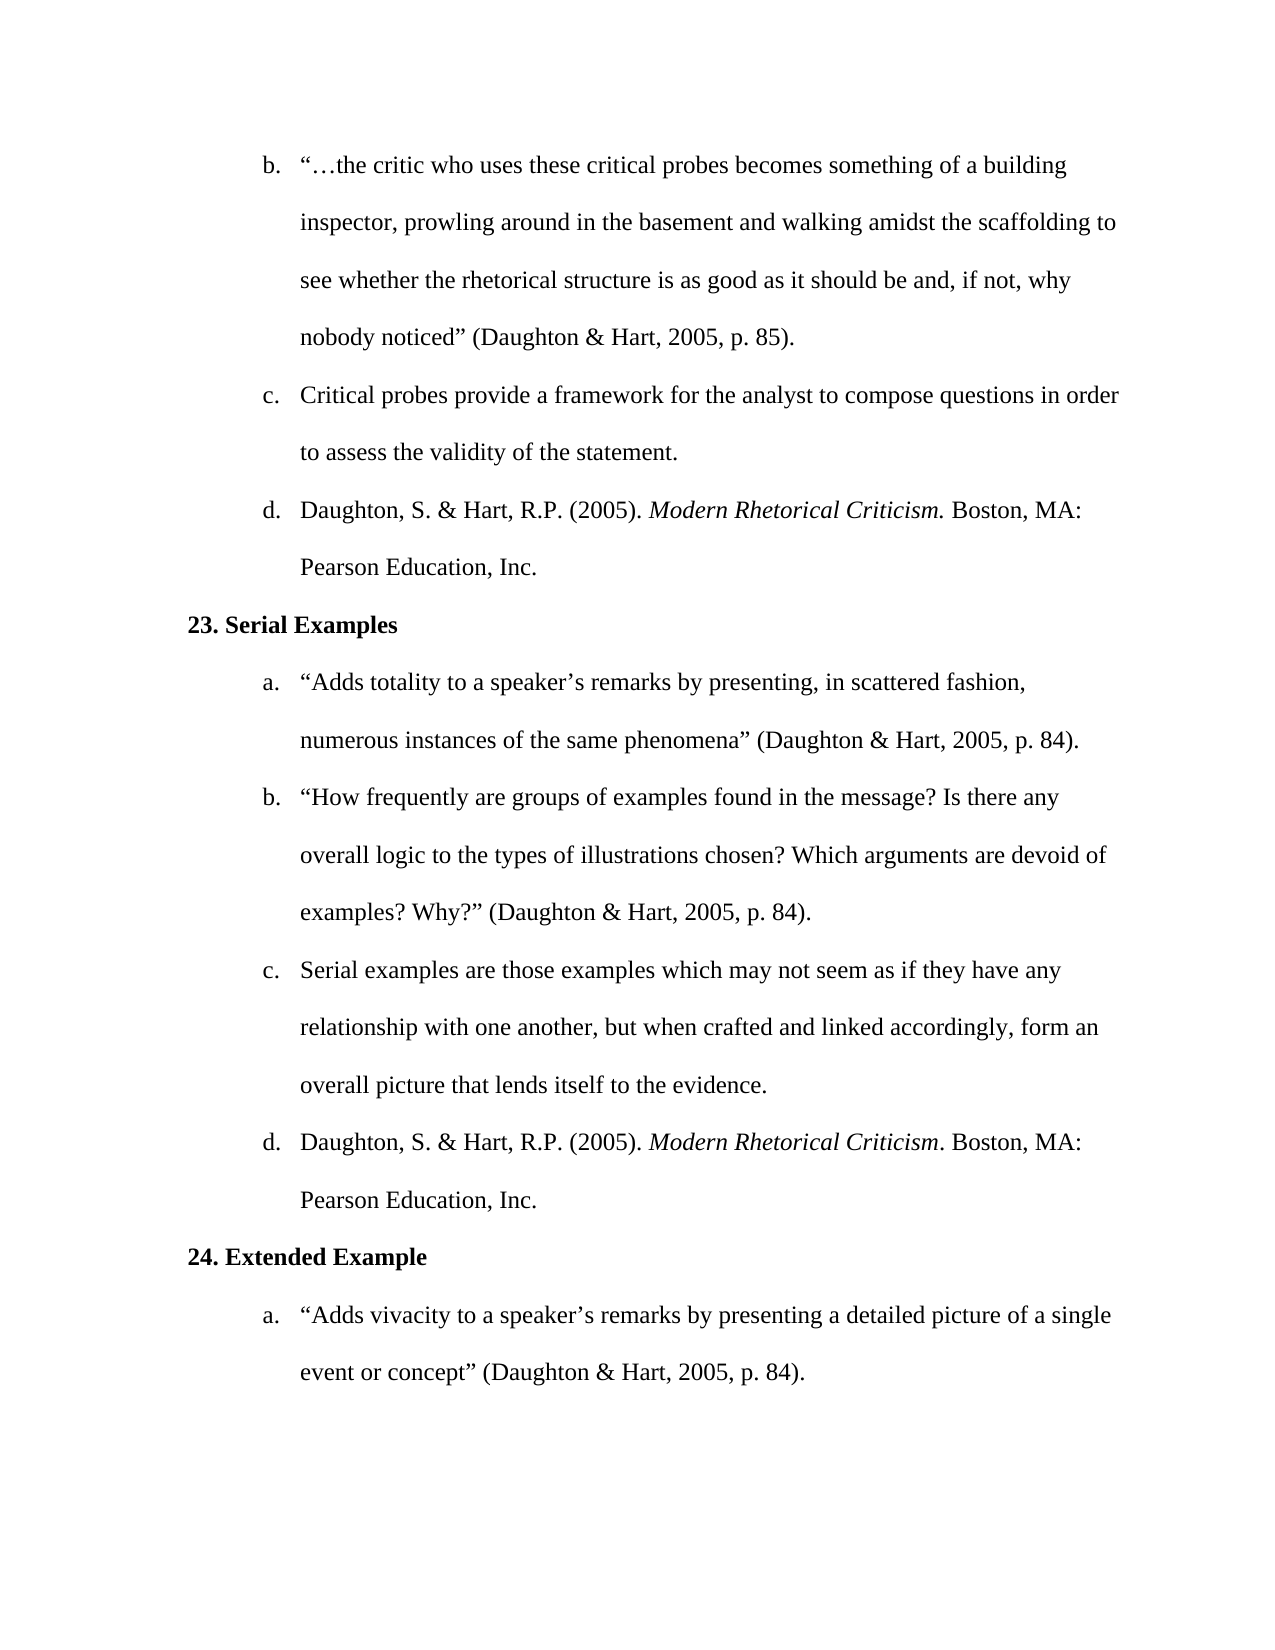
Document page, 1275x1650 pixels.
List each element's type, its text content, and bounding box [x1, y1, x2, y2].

list Daughton, S. & Hart, R.P. (2005). Modern Rhetorical Criticism. Boston, MA: Pearson Education, Inc. [262, 1127, 1125, 1214]
list “…the critic who uses these critical probes becomes something of a building inspector, prowling around in the basement and walking amidst the scaffolding to see whether the rhetorical structure is as good as it should be and, if not, why nobody noticed” (Daughton & Hart, 2005, p. 85). [262, 150, 1125, 351]
list Extended Example [187, 1242, 1125, 1271]
list “Adds vivacity to a speaker’s remarks by presenting a detailed picture of a single event or concept” (Daughton & Hart, 2005, p. 84). [262, 1300, 1125, 1386]
list Critical probes provide a framework for the analyst to compose questions in order to assess the validity of the statement. [262, 380, 1125, 466]
list Serial examples are those examples which may not seem as if they have any relationship with one another, but when crafted and linked accordingly, form an overall picture that lends itself to the evidence. [262, 955, 1125, 1099]
list “Adds totality to a speaker’s remarks by presenting, in scattered fashion, numerous instances of the same phenomena” (Daughton & Hart, 2005, p. 84). [262, 667, 1125, 754]
list “How frequently are groups of examples found in the message? Is there any overall logic to the types of illustrations chosen? Which arguments are devoid of examples? Why?” (Daughton & Hart, 2005, p. 84). [262, 782, 1125, 926]
list Daughton, S. & Hart, R.P. (2005). Modern Rhetorical Criticism. Boston, MA: Pearson Education, Inc. [262, 495, 1125, 581]
list Serial Examples [187, 610, 1125, 639]
